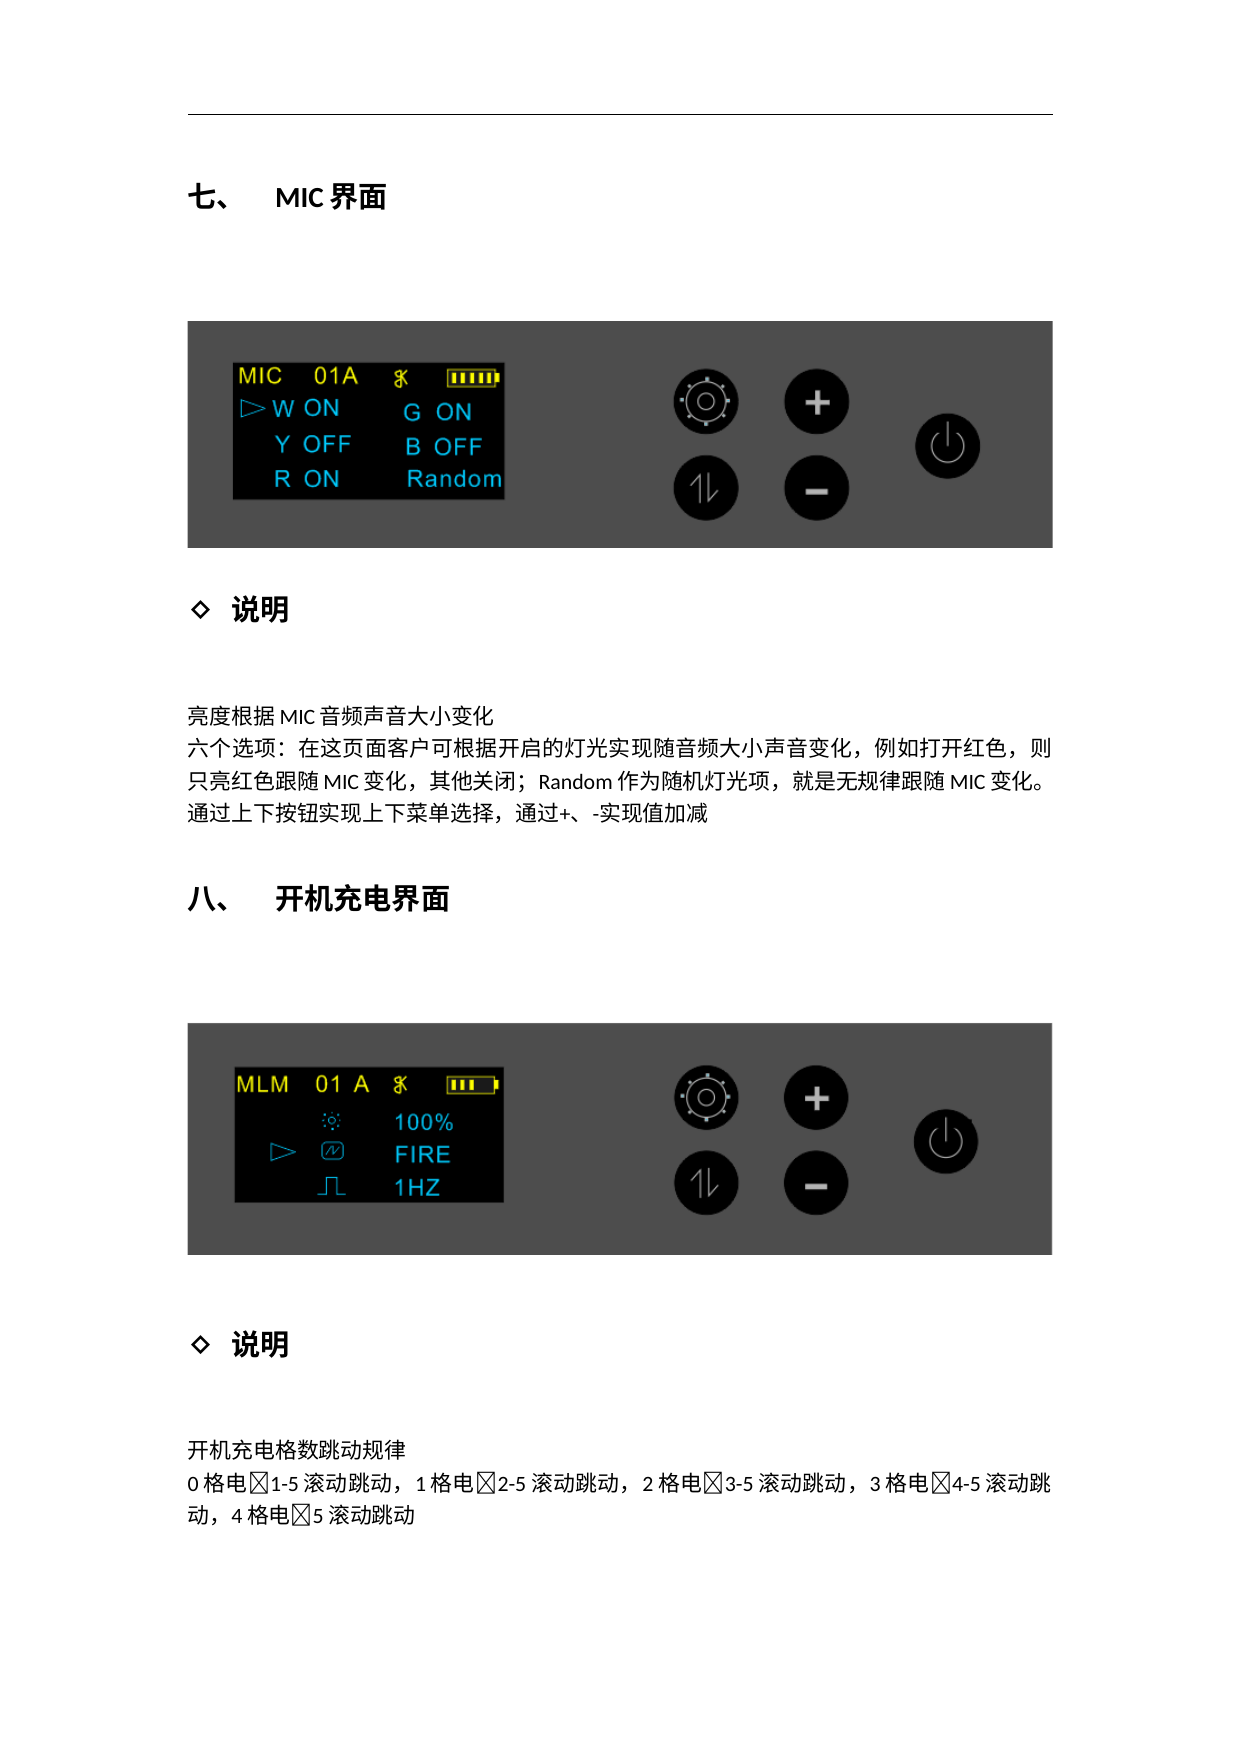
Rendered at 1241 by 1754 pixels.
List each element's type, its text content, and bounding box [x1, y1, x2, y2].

text 亮度根据MIC音频声音大小变化 [187, 698, 1053, 731]
picture [187, 1022, 1053, 1255]
text 六个选项：在这页面客户可根据开启的灯光实现随音频大小声音变化，例如打开红色，则只亮红色跟随MIC变化，其他关闭；Random作为随机灯光项，就是无规律跟随MIC变化。 [187, 731, 1053, 796]
subtitle MIC界面 [187, 162, 1053, 227]
subtitle 开机充电界面 [187, 864, 1053, 929]
text 0格电1-5滚动跳动，1格电2-5滚动跳动，2格电3-5滚动跳动，3格电4-5滚动跳动，4格电5滚动跳动 [187, 1465, 1053, 1530]
subtitle 说明 [187, 576, 1053, 641]
text 通过上下按钮实现上下菜单选择，通过+、-实现值加减 [187, 796, 1053, 828]
text 开机充电格数跳动规律 [187, 1433, 1053, 1465]
picture [187, 321, 1053, 548]
subtitle 说明 [187, 1310, 1053, 1375]
